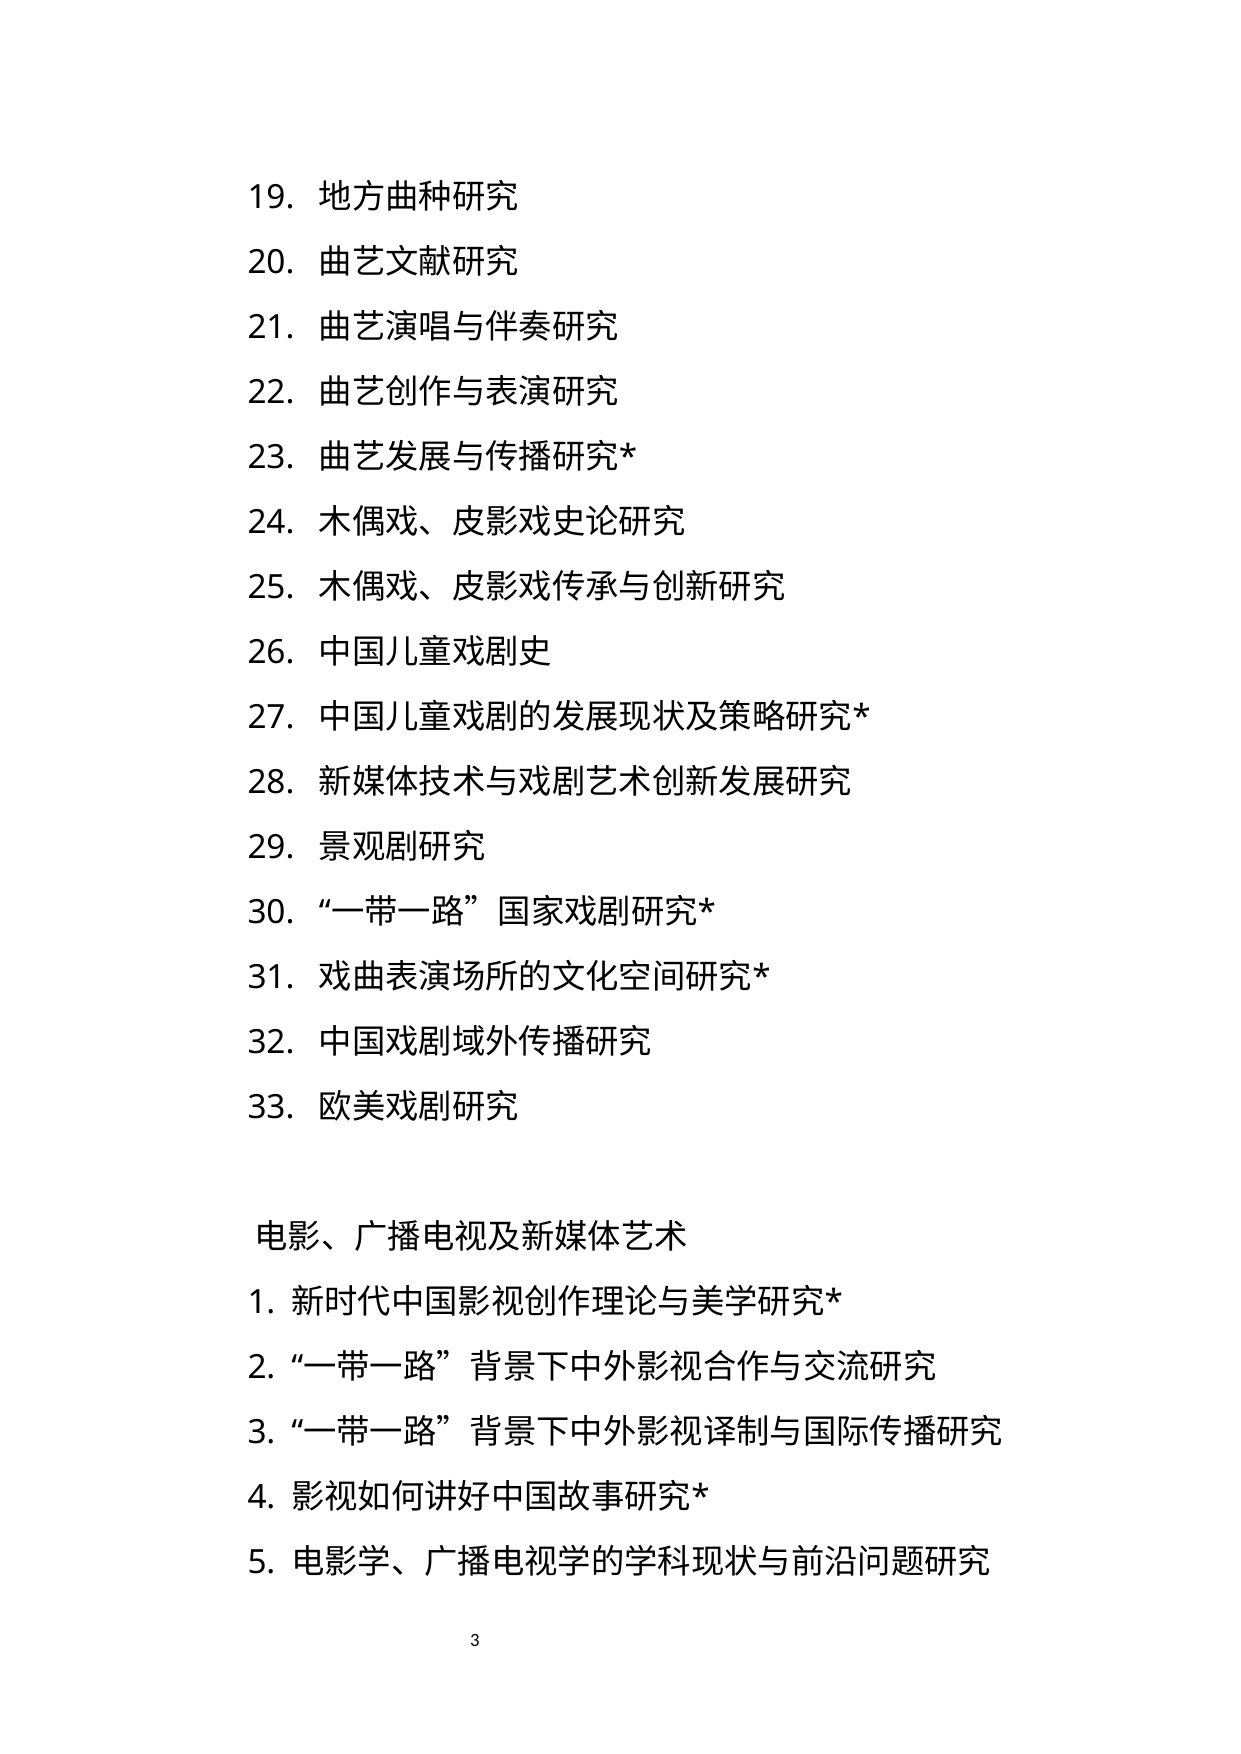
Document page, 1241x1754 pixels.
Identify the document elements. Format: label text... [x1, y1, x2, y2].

list 木偶戏、皮影戏传承与创新研究 [247, 552, 1053, 617]
list 中国儿童戏剧史 [247, 617, 1053, 682]
list 曲艺创作与表演研究 [247, 357, 1053, 422]
list 木偶戏、皮影戏史论研究 [247, 487, 1053, 552]
list 影视如何讲好中国故事研究* [247, 1462, 1053, 1527]
list 欧美戏剧研究 [247, 1072, 1053, 1137]
list 中国儿童戏剧的发展现状及策略研究* [247, 682, 1053, 747]
list 景观剧研究 [247, 812, 1053, 877]
list 曲艺发展与传播研究* [247, 422, 1053, 487]
list 戏曲表演场所的文化空间研究* [247, 942, 1053, 1007]
list 曲艺文献研究 [247, 227, 1053, 292]
list “一带一路”国家戏剧研究* [247, 877, 1053, 942]
list 新时代中国影视创作理论与美学研究* [247, 1267, 1053, 1332]
text 电影、广播电视及新媒体艺术 [187, 1202, 1053, 1267]
list 地方曲种研究 [247, 162, 1053, 227]
list “一带一路”背景下中外影视合作与交流研究 [247, 1332, 1053, 1397]
list 电影学、广播电视学的学科现状与前沿问题研究 [247, 1527, 1053, 1592]
list 中国戏剧域外传播研究 [247, 1007, 1053, 1072]
list 曲艺演唱与伴奏研究 [247, 292, 1053, 357]
list 新媒体技术与戏剧艺术创新发展研究 [247, 747, 1053, 812]
list “一带一路”背景下中外影视译制与国际传播研究 [247, 1397, 1053, 1462]
